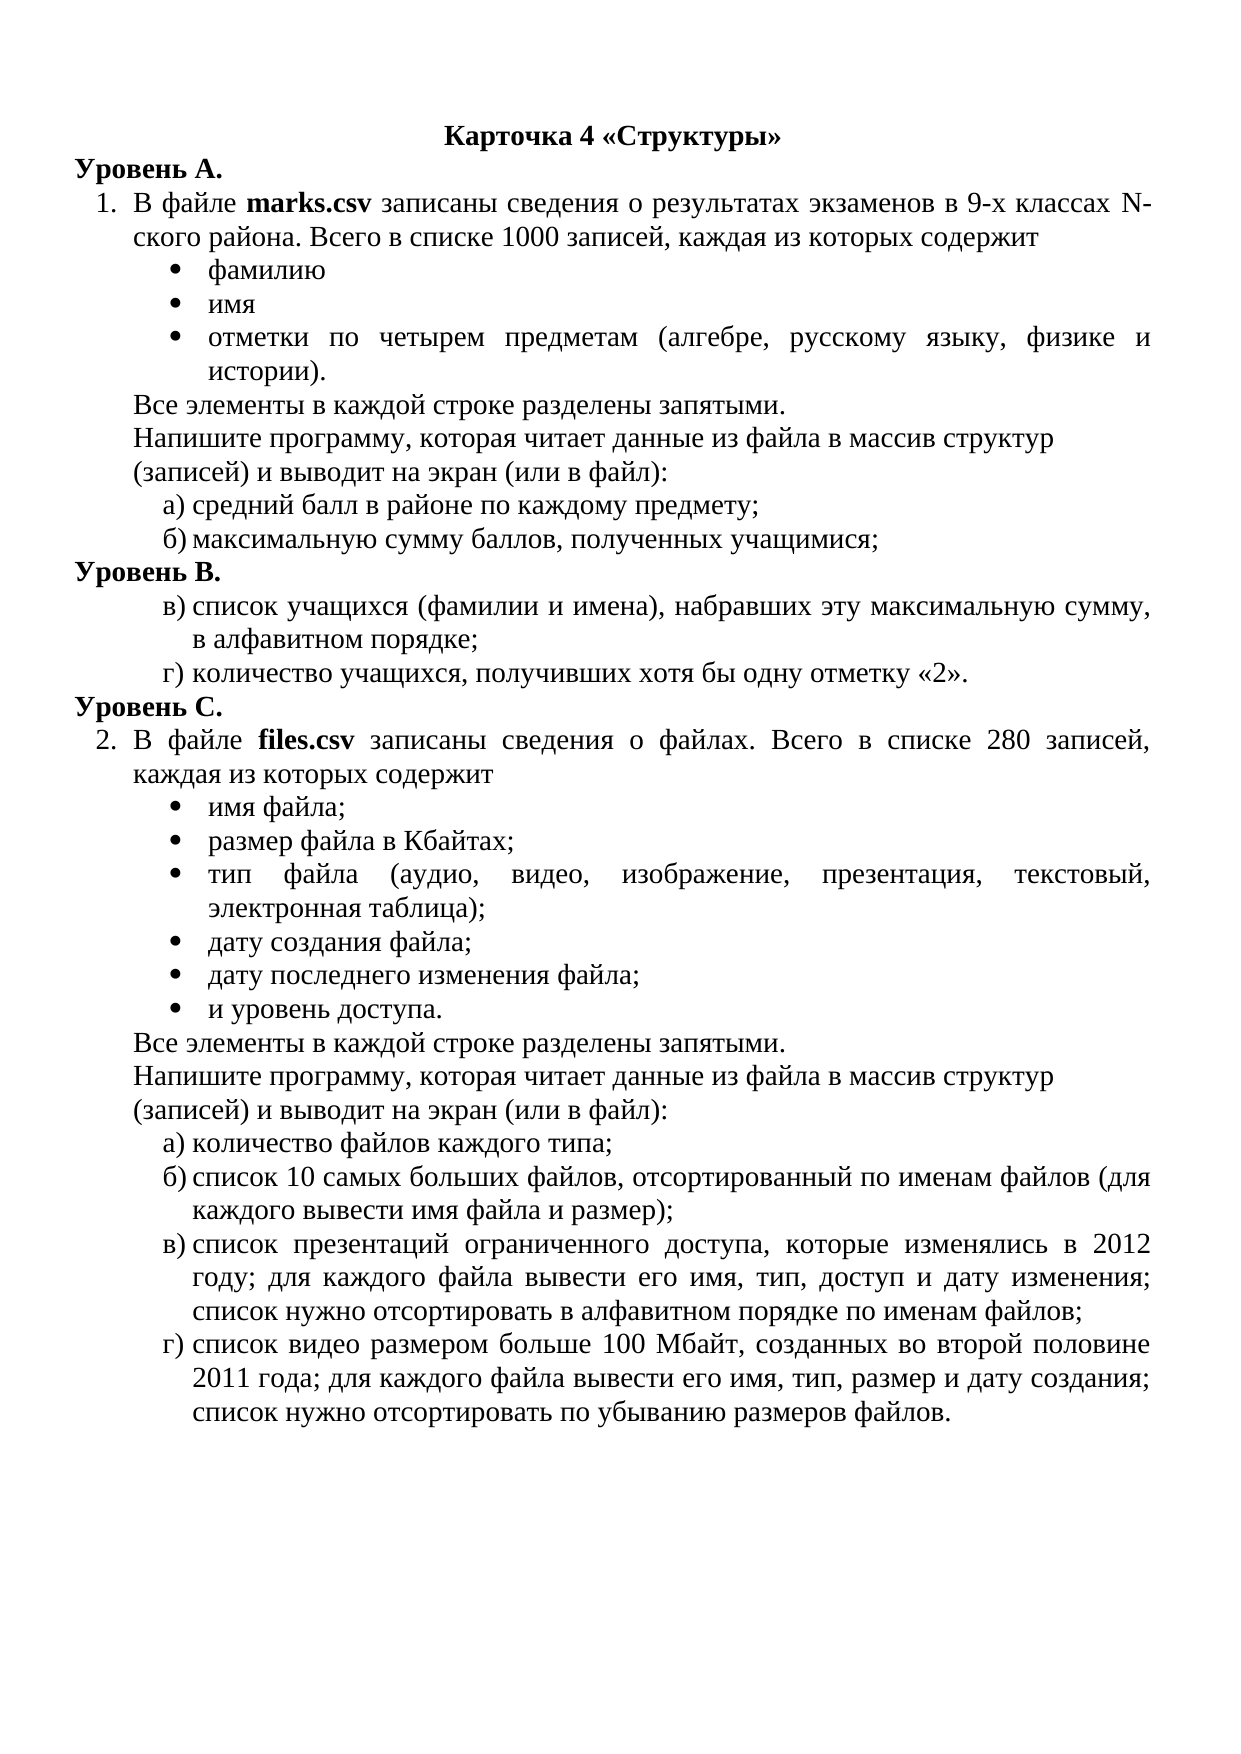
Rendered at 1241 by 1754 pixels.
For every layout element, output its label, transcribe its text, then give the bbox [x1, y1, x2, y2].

list отметки по четырем предметам (алгебре, русскому языку, физике и истории). [170, 319, 1152, 387]
text Напишите программу, которая читает данные из файла в массив структур (записей) и выводит на экран (или в файл): [133, 420, 1152, 487]
list список видео размером больше 100 Мбайт, созданных во второй половине 2011 года; для каждого файла вывести его имя, тип, размер и дату создания; список нужно отсортировать по убыванию размеров файлов. [162, 1327, 1152, 1427]
text Уровень А. [74, 152, 1152, 185]
list список 10 самых больших файлов, отсортированный по именам файлов (для каждого вывести имя файла и размер); [162, 1159, 1152, 1226]
text Напишите программу, которая читает данные из файла в массив структур (записей) и выводит на экран (или в файл): [133, 1058, 1152, 1125]
list имя [170, 286, 1152, 319]
list тип файла (аудио, видео, изображение, презентация, текстовый, электронная таблица); [170, 857, 1152, 924]
list список учащихся (фамилии и имена), набравших эту максимальную сумму, в алфавитном порядке; [162, 588, 1152, 655]
list количество файлов каждого типа; [162, 1125, 1152, 1159]
list максимальную сумму баллов, полученных учащимися; [162, 521, 1152, 554]
text Уровень С. [74, 689, 1152, 722]
list В файле files.csv записаны сведения о файлах. Всего в списке 280 записей, каждая из которых содержит [95, 722, 1152, 789]
list В файле marks.csv записаны сведения о результатах экзаменов в 9-х классах N-ского района. Всего в списке 1000 записей, каждая из которых содержит [95, 185, 1152, 252]
text Уровень B. [74, 554, 1152, 588]
text Все элементы в каждой строке разделены запятыми. [133, 1025, 1152, 1058]
subtitle Карточка 4 «Структуры» [74, 118, 1152, 152]
text Все элементы в каждой строке разделены запятыми. [133, 387, 1152, 420]
list дату создания файла; [170, 924, 1152, 957]
list имя файла; [170, 789, 1152, 823]
list фамилию [170, 252, 1152, 286]
list и уровень доступа. [170, 991, 1152, 1025]
list размер файла в Кбайтах; [170, 823, 1152, 857]
list количество учащихся, получивших хотя бы одну отметку «2». [162, 655, 1152, 689]
list дату последнего изменения файла; [170, 957, 1152, 991]
list список презентаций ограниченного доступа, которые изменялись в 2012 году; для каждого файла вывести его имя, тип, доступ и дату изменения; список нужно отсортировать в алфавитном порядке по именам файлов; [162, 1226, 1152, 1327]
list средний балл в районе по каждому предмету; [162, 487, 1152, 521]
